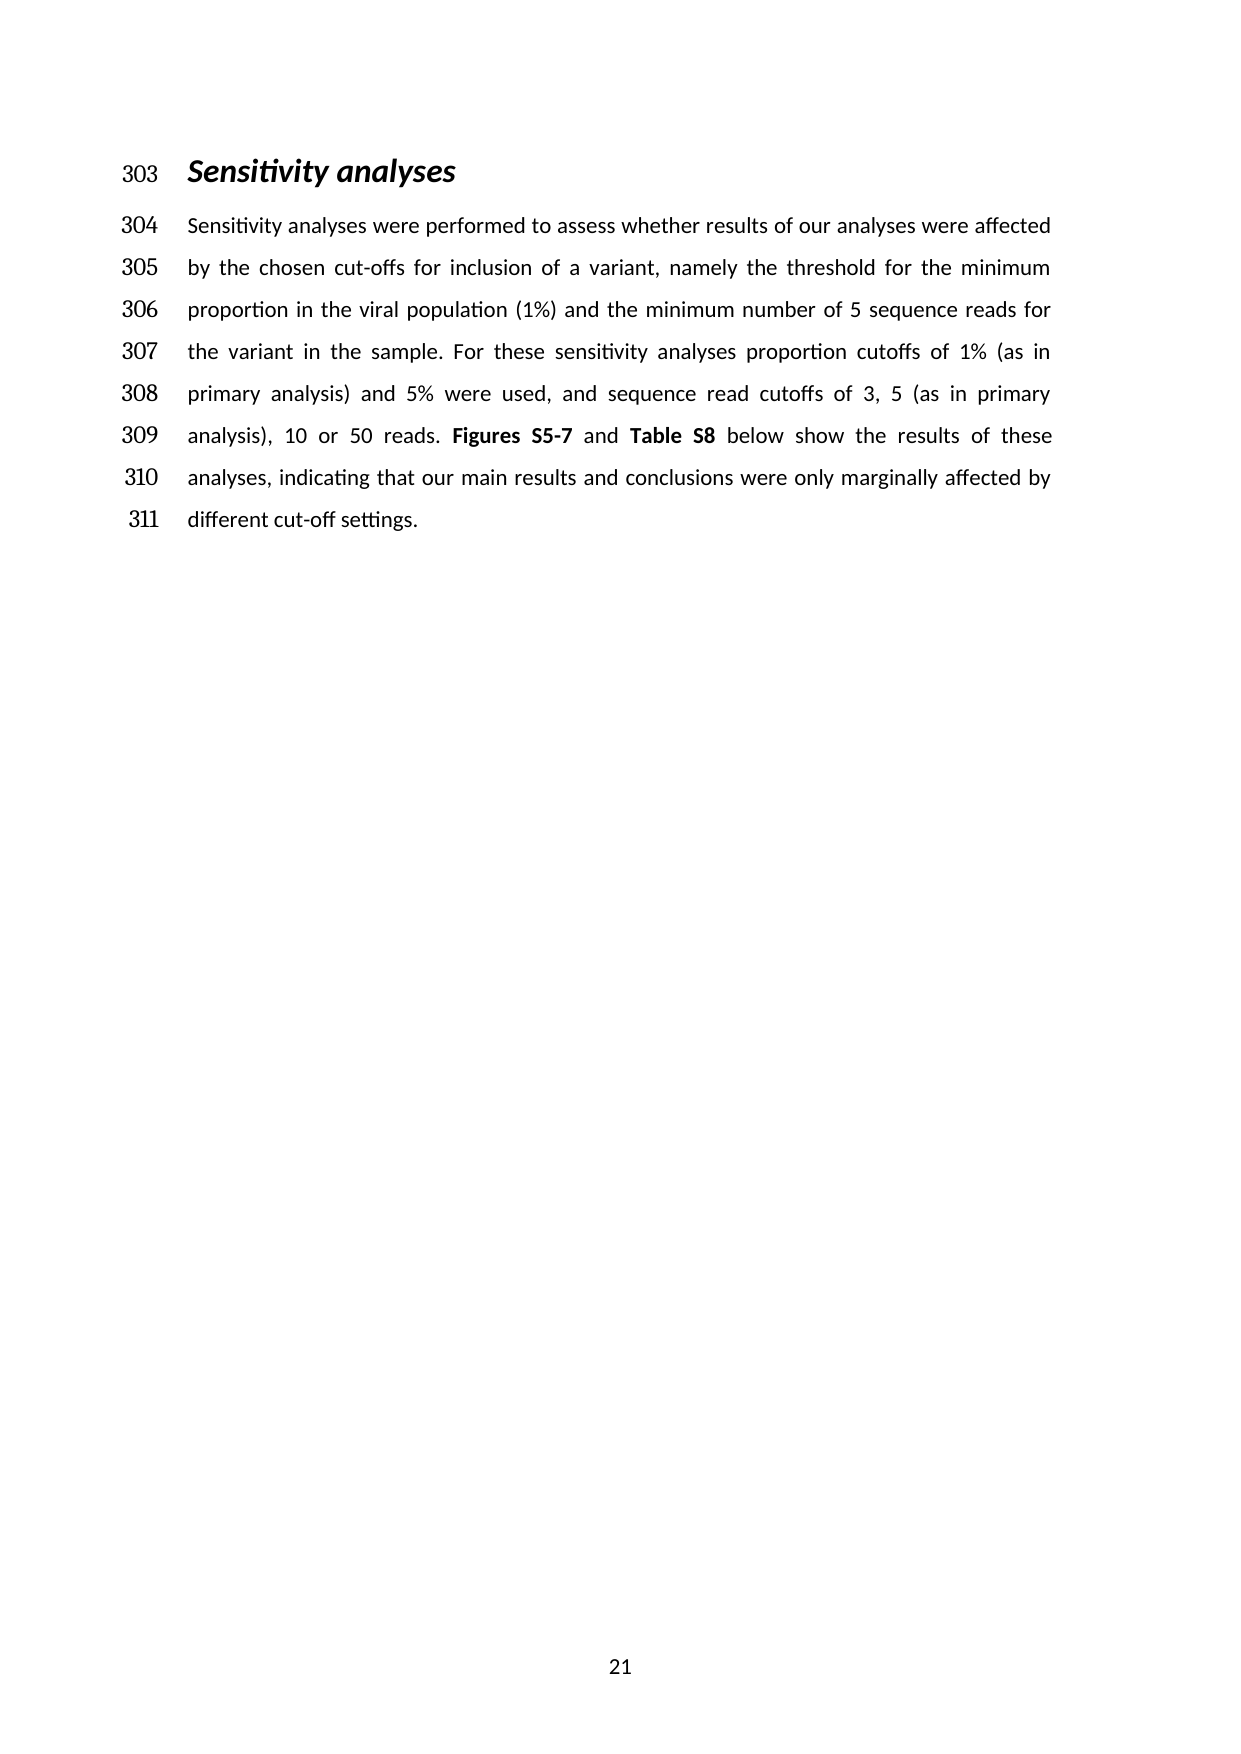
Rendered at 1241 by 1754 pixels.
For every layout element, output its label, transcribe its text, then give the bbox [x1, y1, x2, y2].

text Sensitivity analyses [187, 150, 1053, 191]
text Sensitivity analyses were performed to assess whether results of our analyses were affected by the chosen cut-offs for inclusion of a variant, namely the threshold for the minimum proportion in the viral population (1%) and the minimum number of 5 sequence reads for the variant in the sample. For these sensitivity analyses proportion cutoffs of 1% (as in primary analysis) and 5% were used, and sequence read cutoffs of 3, 5 (as in primary analysis), 10 or 50 reads. Figures S5-7 and Table S8 below show the results of these analyses, indicating that our main results and conclusions were only marginally affected by different cut-off settings. [187, 211, 1053, 533]
